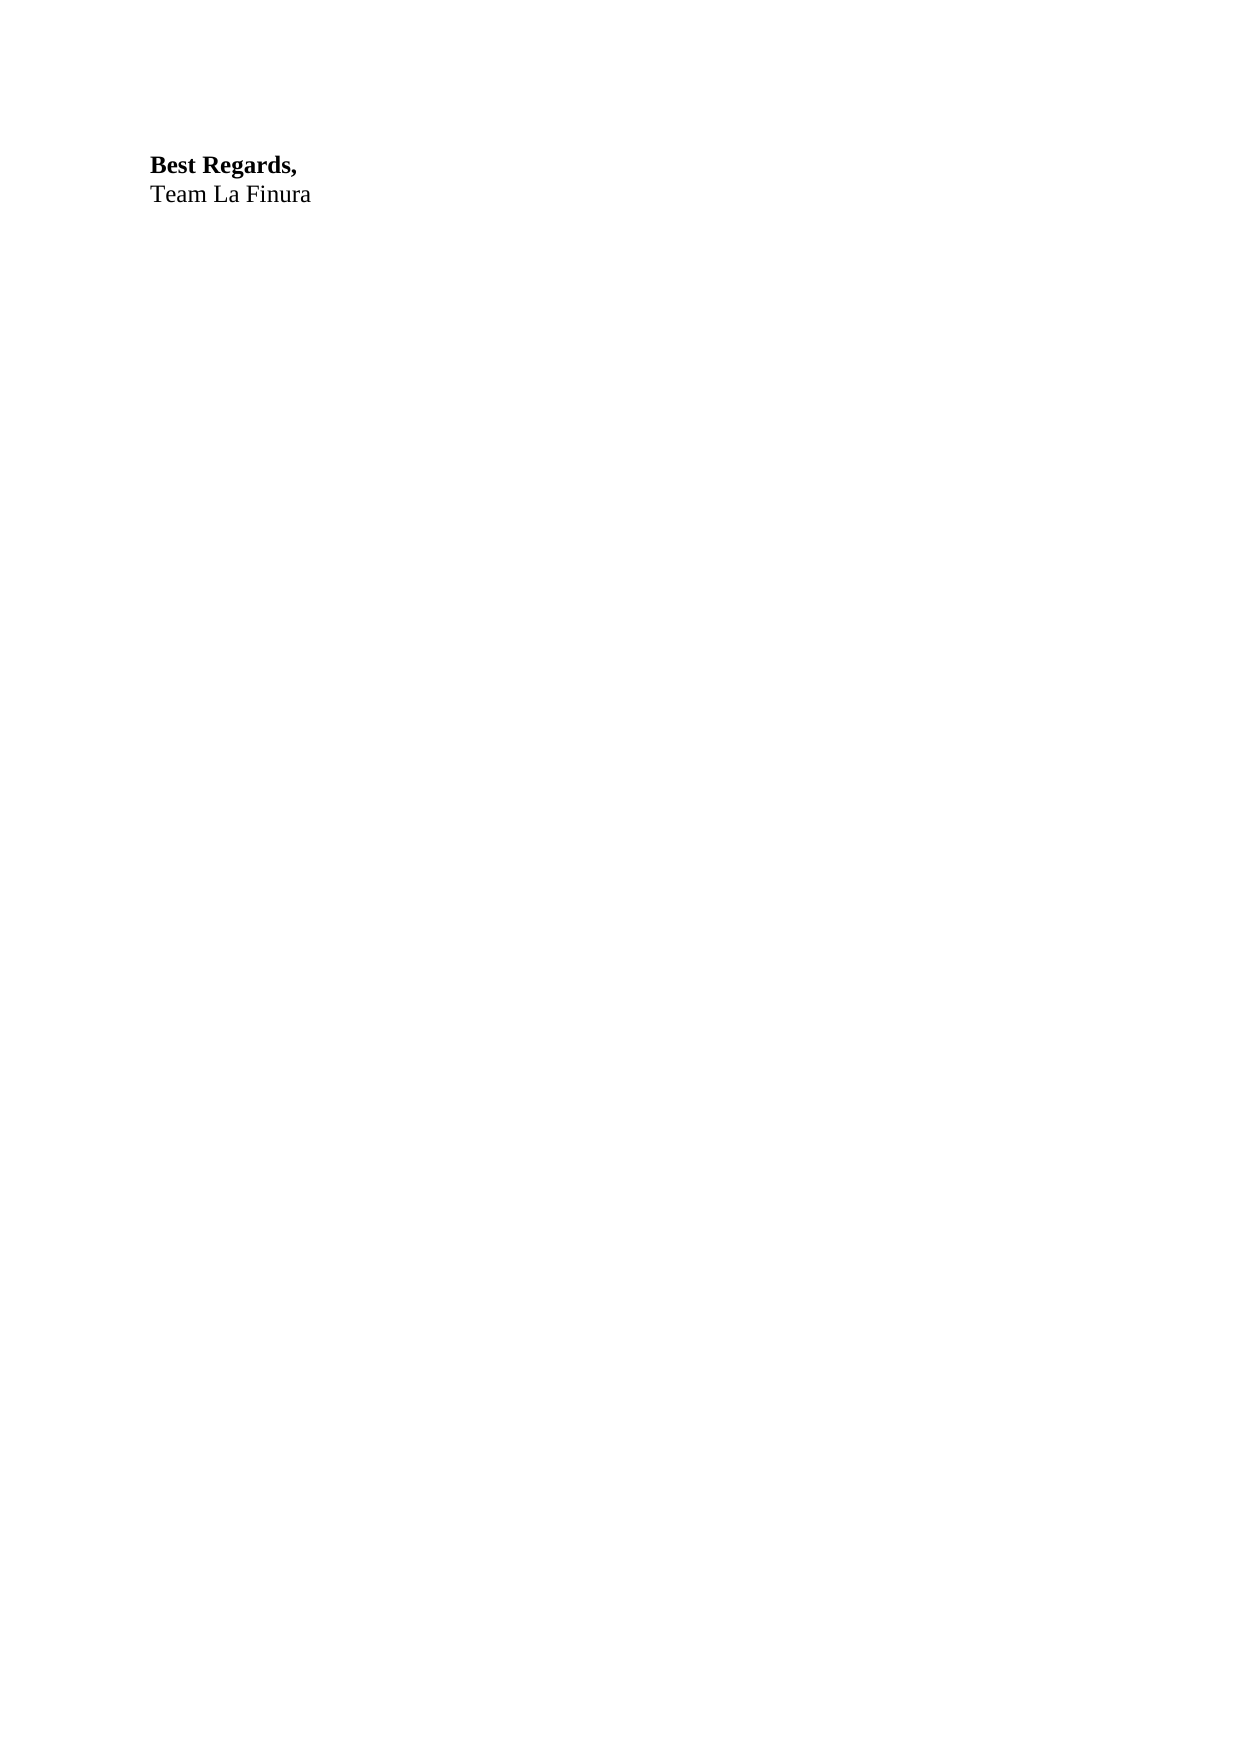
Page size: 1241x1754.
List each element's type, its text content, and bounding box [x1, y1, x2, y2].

text Best Regards, Team La Finura [150, 150, 1090, 207]
